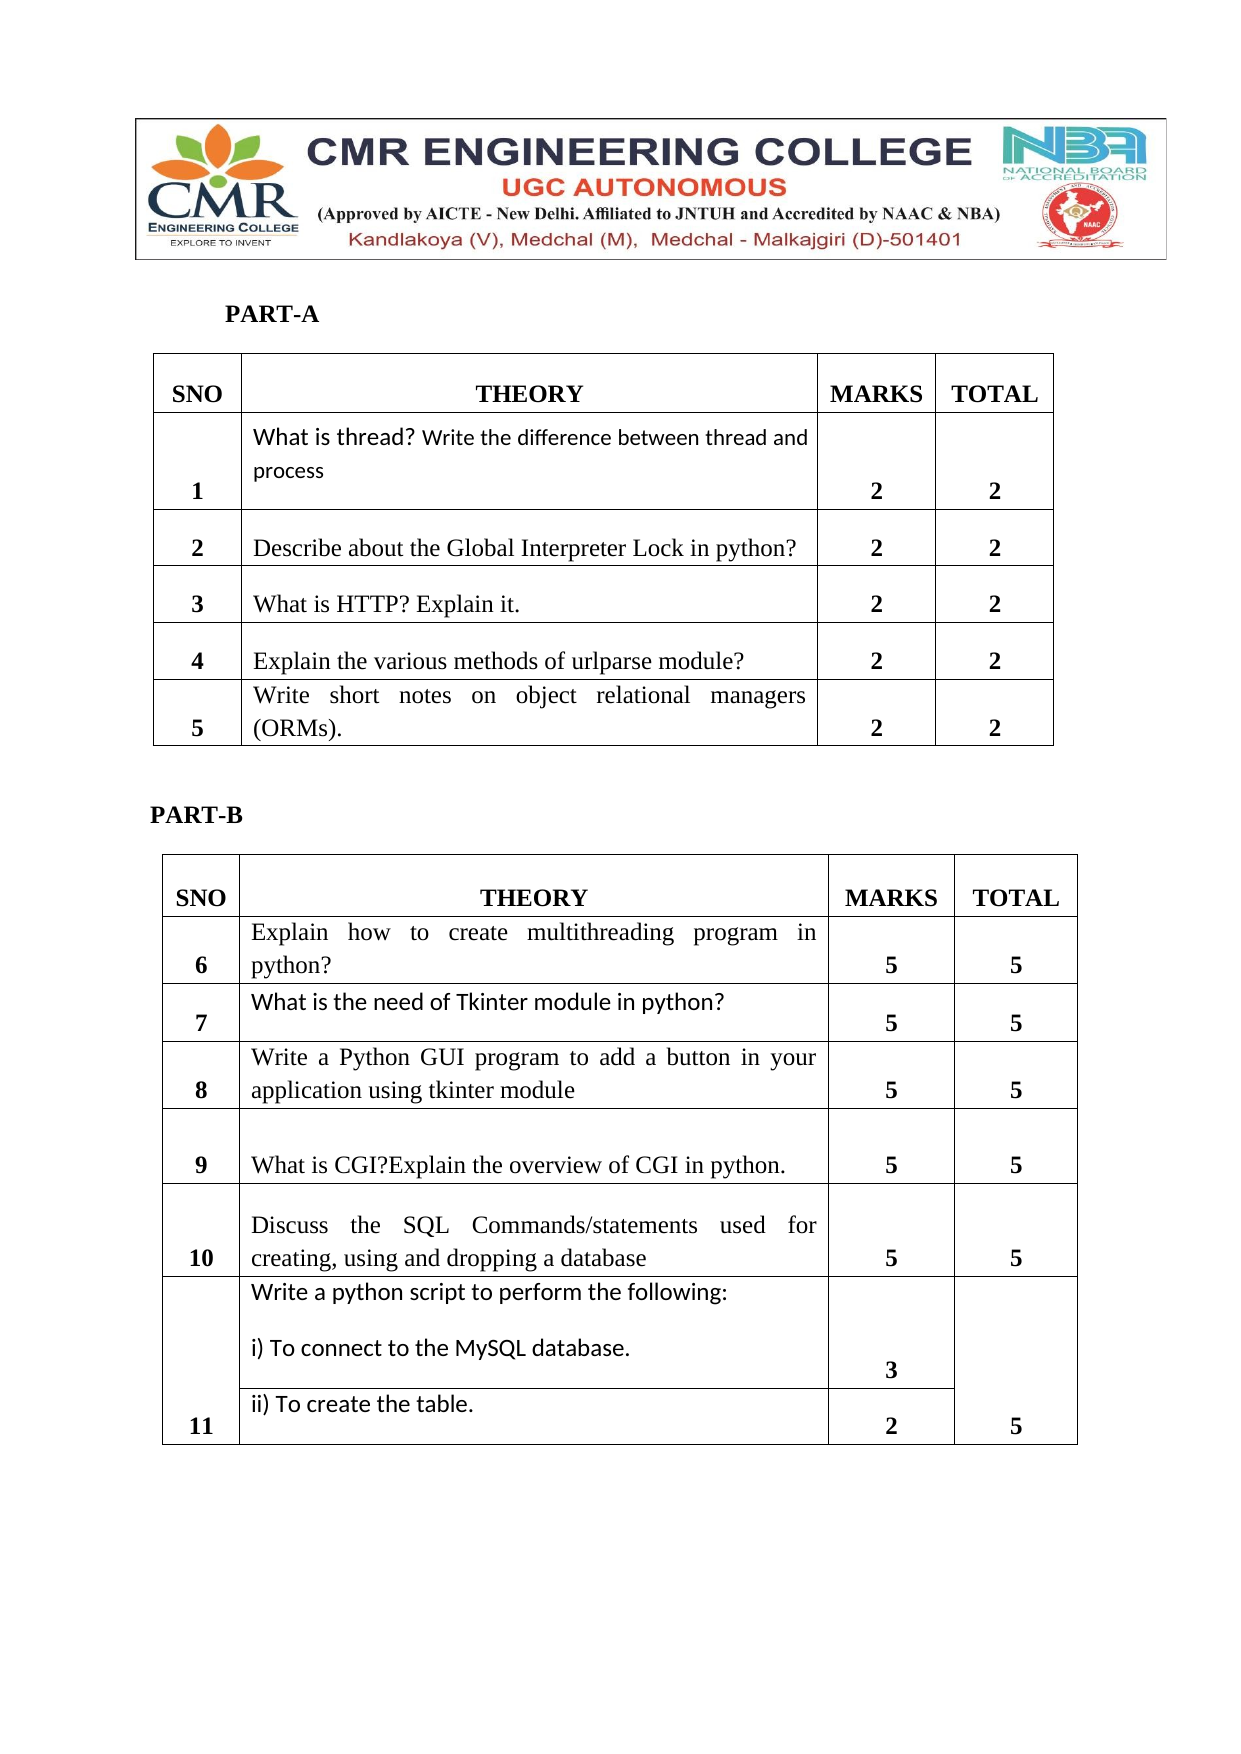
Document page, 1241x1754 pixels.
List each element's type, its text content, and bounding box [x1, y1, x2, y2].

table_cell 2 [936, 680, 1053, 745]
table_cell Write short notes on object relational managers (ORMs). [242, 680, 817, 745]
picture [135, 118, 1167, 260]
table_cell 5 [955, 1042, 1077, 1108]
table_cell 5 [829, 1042, 954, 1108]
table_cell Explain how to create multithreading program in python? [240, 917, 828, 982]
table_cell 5 [829, 1109, 954, 1183]
table_header THEORY [240, 855, 828, 916]
table_cell What is the need of Tkinter module in python? [240, 984, 828, 1041]
table_cell Write a Python GUI program to add a button in your application using tkinter module [240, 1042, 828, 1108]
table_cell 5 [955, 984, 1077, 1041]
table_cell 2 [154, 510, 241, 565]
table_cell 2 [818, 510, 935, 565]
text PART-A [225, 299, 1090, 328]
table_cell 6 [163, 917, 239, 982]
table_cell 11 [163, 1277, 239, 1444]
table_header MARKS [818, 354, 935, 412]
table_cell 2 [936, 413, 1053, 508]
table_cell 1 [154, 413, 241, 508]
table_cell Write a python script to perform the following: i) To connect to the MySQL database. [240, 1277, 828, 1388]
table_cell What is CGI?Explain the overview of CGI in python. [240, 1109, 828, 1183]
table_cell 3 [154, 566, 241, 622]
table_cell 5 [154, 680, 241, 745]
table_cell 5 [955, 917, 1077, 982]
table_cell Describe about the Global Interpreter Lock in python? [242, 510, 817, 565]
table_cell ii) To create the table. [240, 1389, 828, 1444]
table_cell 8 [163, 1042, 239, 1108]
table_cell 4 [154, 623, 241, 679]
table_header SNO [154, 354, 241, 412]
table_cell 2 [818, 680, 935, 745]
table_cell What is thread? Write the difference between thread and process [242, 413, 817, 508]
table_cell 2 [936, 566, 1053, 622]
table_cell 5 [955, 1277, 1077, 1444]
table_cell Discuss the SQL Commands/statements used for creating, using and dropping a database [240, 1184, 828, 1276]
table_header SNO [163, 855, 239, 916]
table_cell 2 [936, 510, 1053, 565]
table_cell 10 [163, 1184, 239, 1276]
table_cell 5 [955, 1184, 1077, 1276]
table_cell 2 [818, 623, 935, 679]
table_cell 2 [818, 566, 935, 622]
table_cell 2 [818, 413, 935, 508]
table_header MARKS [829, 855, 954, 916]
table_cell Explain the various methods of urlparse module? [242, 623, 817, 679]
text PART-B [150, 800, 1090, 829]
table_cell 2 [936, 623, 1053, 679]
table_cell 5 [829, 984, 954, 1041]
table_cell 5 [829, 917, 954, 982]
table_header THEORY [242, 354, 817, 412]
table_cell 3 [829, 1277, 954, 1388]
table_cell What is HTTP? Explain it. [242, 566, 817, 622]
table_header TOTAL [936, 354, 1053, 412]
table_header TOTAL [955, 855, 1077, 916]
table_cell 9 [163, 1109, 239, 1183]
table_cell 7 [163, 984, 239, 1041]
table_cell 5 [829, 1184, 954, 1276]
table_cell 5 [955, 1109, 1077, 1183]
table_cell 2 [829, 1389, 954, 1444]
